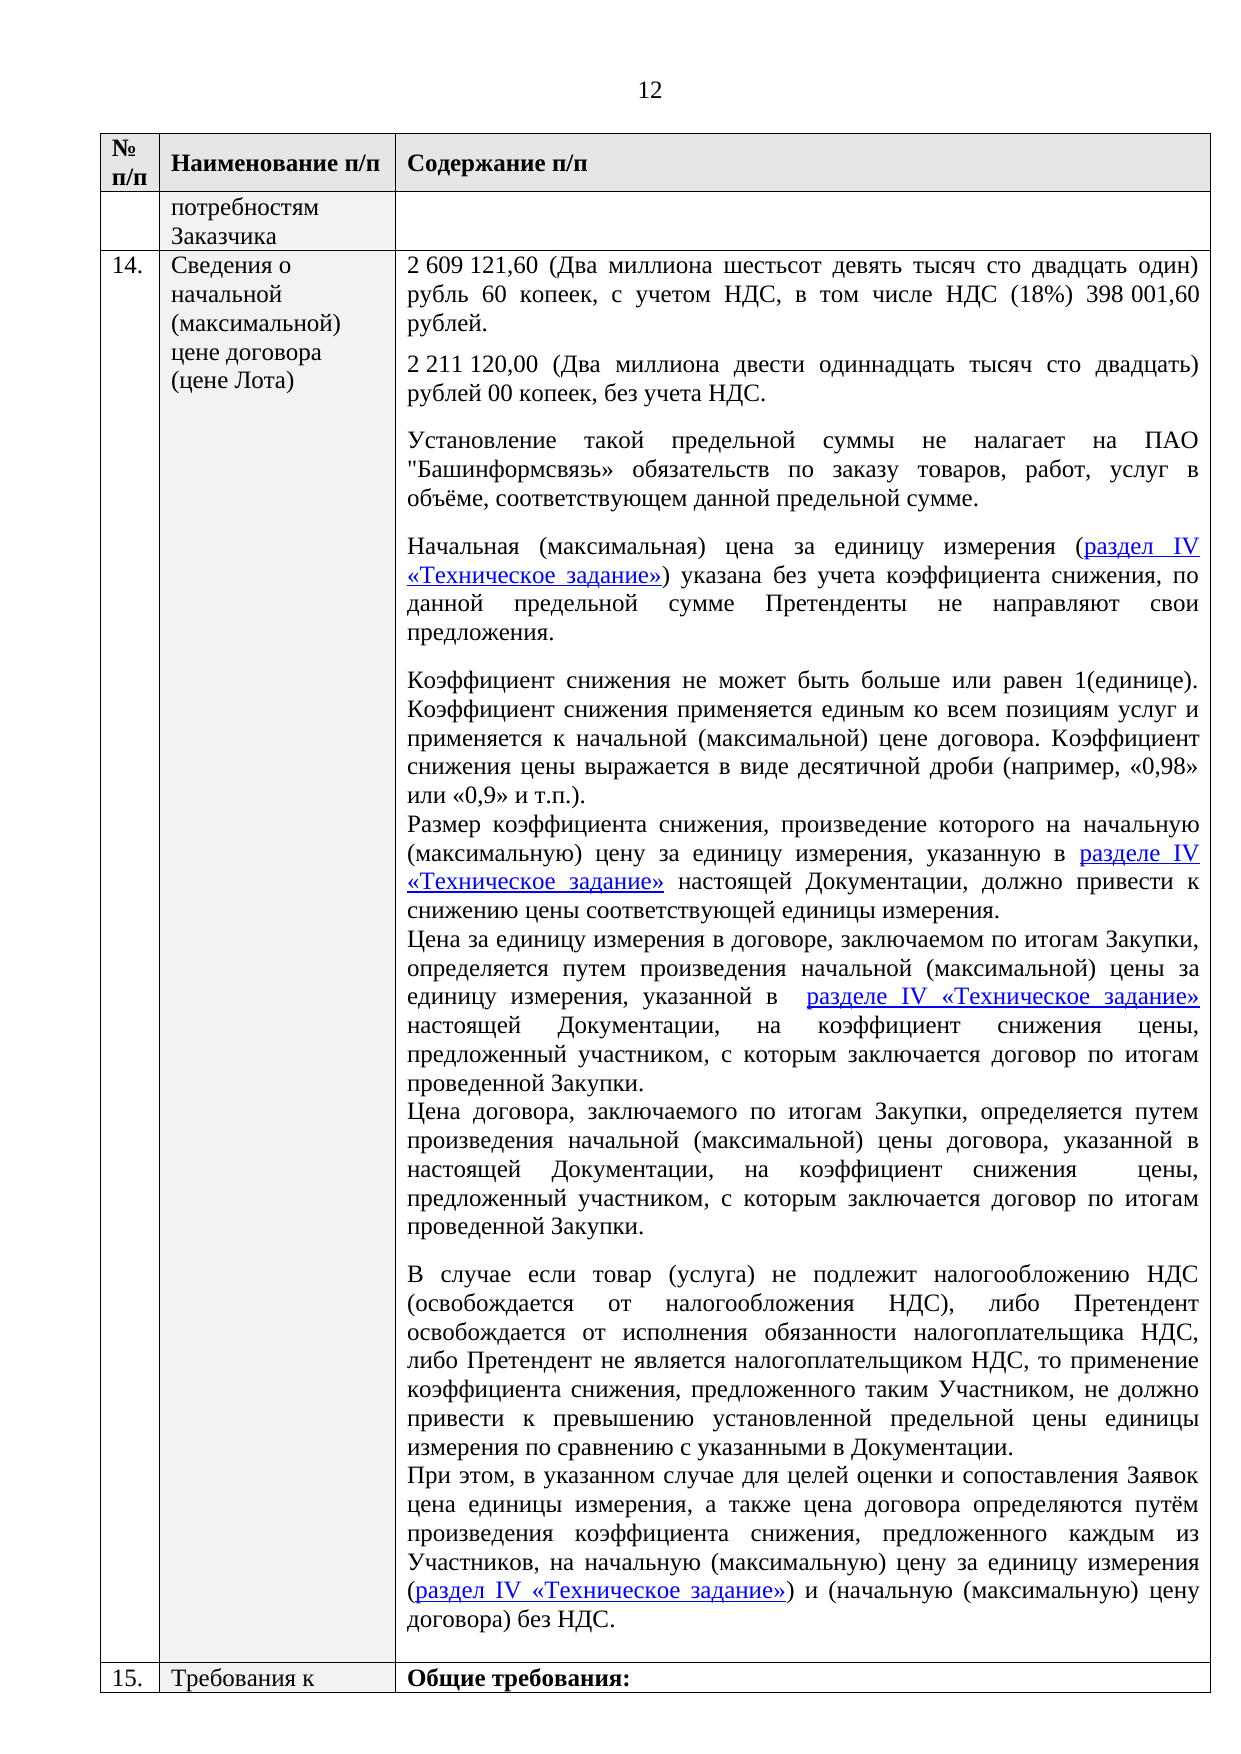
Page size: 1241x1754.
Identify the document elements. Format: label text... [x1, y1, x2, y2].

table_header Наименование п/п [160, 134, 395, 191]
table_header Содержание п/п [396, 134, 1210, 191]
table_cell [101, 251, 159, 1662]
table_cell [160, 1663, 395, 1692]
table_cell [396, 192, 1210, 249]
table_cell [101, 1663, 159, 1692]
table_cell [101, 192, 159, 249]
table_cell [160, 192, 395, 249]
table_cell Сведения о начальной (максимальной) цене договора (цене Лота) [160, 251, 395, 1662]
table_cell 2 609 121,60 (Два миллиона шестьсот девять тысяч сто двадцать один) рубль 60 копеек, с учетом НДС, в том числе НДС (18%) 398 001,60 рублей. 2 211 120,00 (Два миллиона двести одиннадцать тысяч сто двадцать) рублей 00 копеек, без учета НДС. Установление такой предельной суммы не налагает на ПАО "Башинформсвязь» обязательств по заказу товаров, работ, услуг в объёме, соответствующем данной предельной сумме. Начальная (максимальная) цена за единицу измерения (раздел IV «Техническое задание») указана без учета коэффициента снижения, по данной предельной сумме Претенденты не направляют свои предложения. Коэффициент снижения не может быть больше или равен 1(единице). Коэффициент снижения применяется единым ко всем позициям услуг и применяется к начальной (максимальной) цене договора. Коэффициент снижения цены выражается в виде десятичной дроби (например, «0,98» или «0,9» и т.п.). Размер коэффициента снижения, произведение которого на начальную (максимальную) цену за единицу измерения, указанную в разделе IV «Техническое задание» настоящей Документации, должно привести к снижению цены соответствующей единицы измерения. Цена за единицу измерения в договоре, заключаемом по итогам Закупки, определяется путем произведения начальной (максимальной) цены за единицу измерения, указанной в разделе IV «Техническое задание» настоящей Документации, на коэффициент снижения цены, предложенный участником, с которым заключается договор по итогам проведенной Закупки. Цена договора, заключаемого по итогам Закупки, определяется путем произведения начальной (максимальной) цены договора, указанной в настоящей Документации, на коэффициент снижения цены, предложенный участником, с которым заключается договор по итогам проведенной Закупки. В случае если товар (услуга) не подлежит налогообложению НДС (освобождается от налогообложения НДС), либо Претендент освобождается от исполнения обязанности налогоплательщика НДС, либо Претендент не является налогоплательщиком НДС, то применение коэффициента снижения, предложенного таким Участником, не должно привести к превышению установленной предельной цены единицы измерения по сравнению с указанными в Документации. При этом, в указанном случае для целей оценки и сопоставления Заявок цена единицы измерения, а также цена договора определяются путём произведения коэффициента снижения, предложенного каждым из Участников, на начальную (максимальную) цену за единицу измерения (раздел IV «Техническое задание») и (начальную (максимальную) цену договора) без НДС. [396, 251, 1210, 1662]
table_header № п/п [101, 134, 159, 191]
